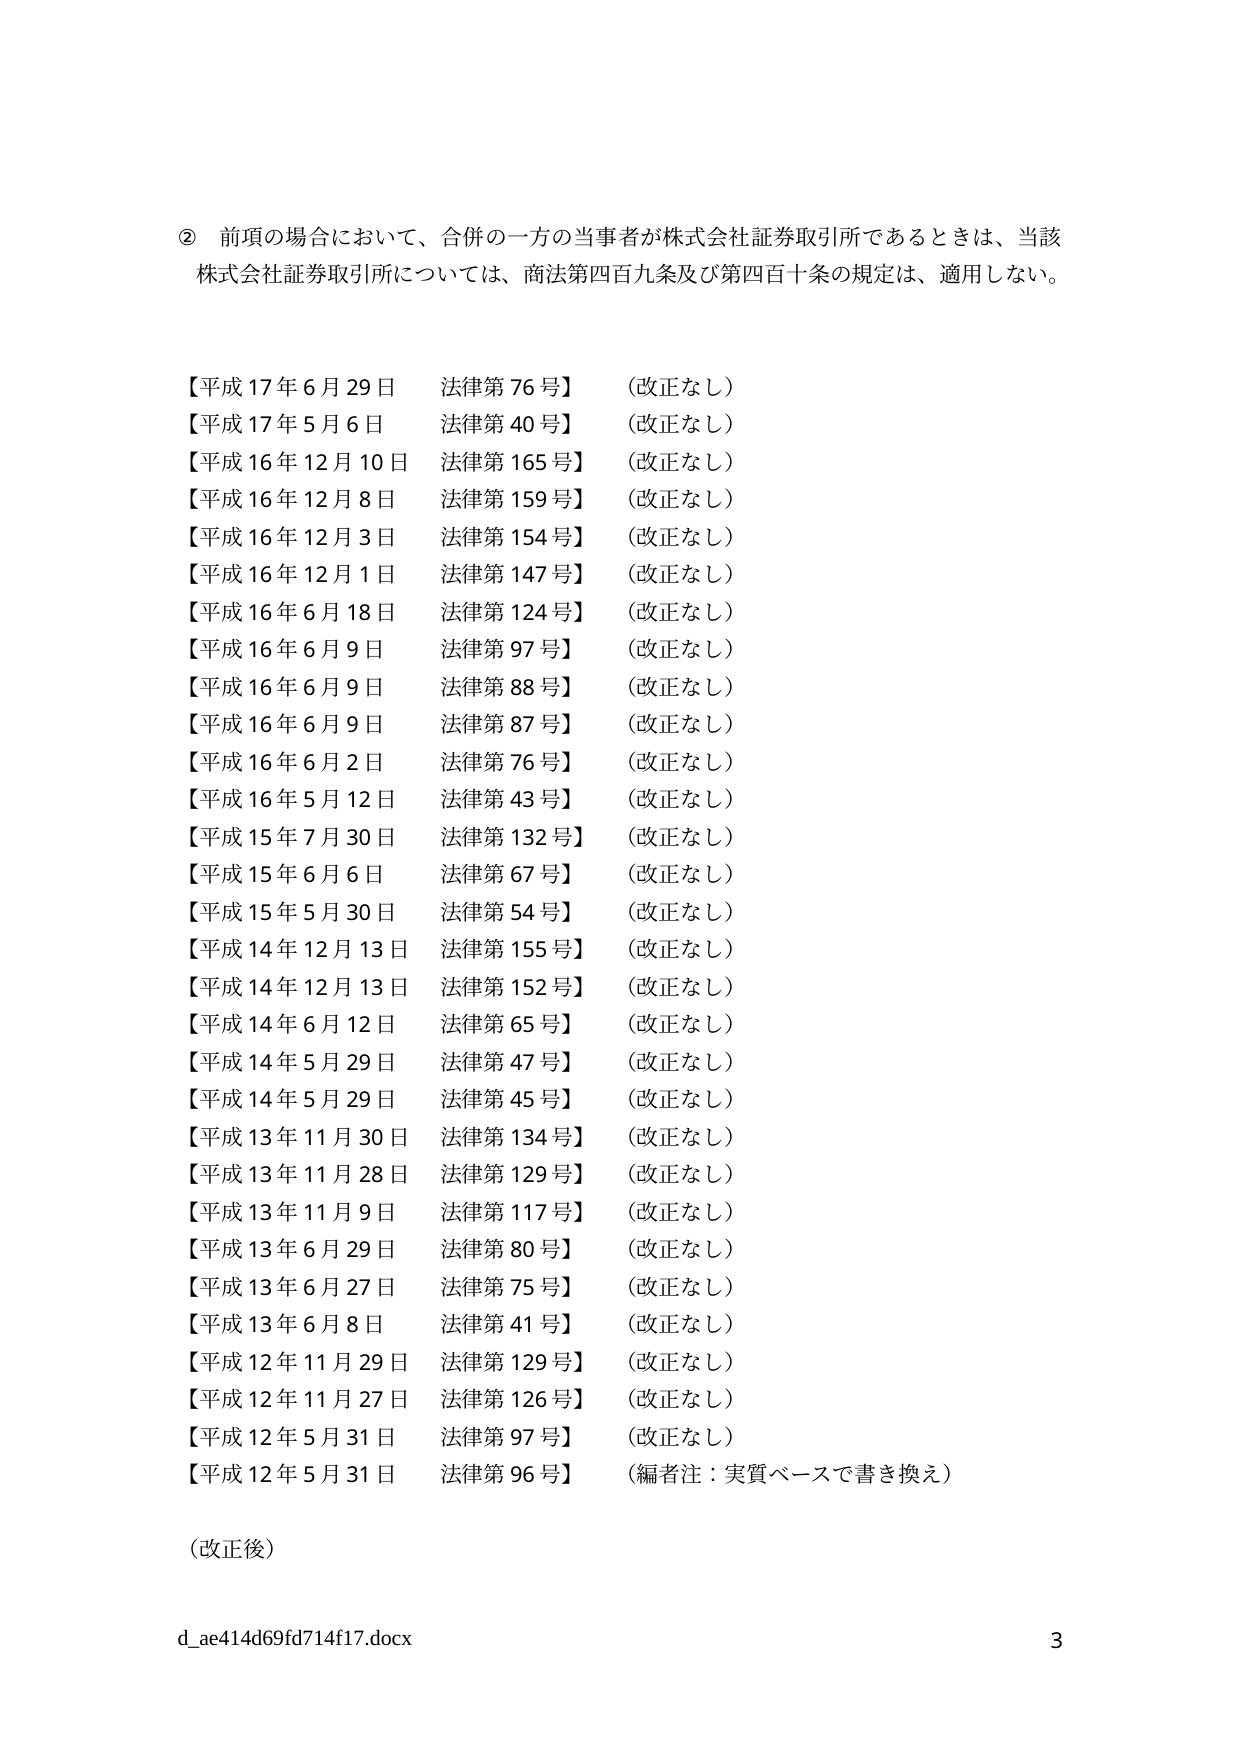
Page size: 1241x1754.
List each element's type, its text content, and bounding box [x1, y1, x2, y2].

text 【平成16年6月2日 法律第76号】 （改正なし） [177, 742, 1063, 779]
text 【平成16年6月18日 法律第124号】 （改正なし） [177, 592, 1063, 629]
text 【平成16年6月9日 法律第87号】 （改正なし） [177, 704, 1063, 742]
text 【平成13年6月29日 法律第80号】 （改正なし） [177, 1229, 1063, 1267]
text 【平成15年5月30日 法律第54号】 （改正なし） [177, 892, 1063, 929]
text 【平成13年6月27日 法律第75号】 （改正なし） [177, 1267, 1063, 1304]
text 【平成13年11月9日 法律第117号】 （改正なし） [177, 1192, 1063, 1229]
text 【平成14年5月29日 法律第47号】 （改正なし） [177, 1042, 1063, 1079]
text 【平成16年12月1日 法律第147号】 （改正なし） [177, 554, 1063, 592]
text 【平成16年6月9日 法律第97号】 （改正なし） [177, 629, 1063, 667]
text 【平成13年11月30日 法律第134号】 （改正なし） [177, 1117, 1063, 1154]
text 【平成17年6月29日 法律第76号】 （改正なし） [177, 367, 1063, 404]
text 【平成12年5月31日 法律第97号】 （改正なし） [177, 1417, 1063, 1454]
text ② 前項の場合において、合併の一方の当事者が株式会社証券取引所であるときは、当該株式会社証券取引所については、商法第四百九条及び第四百十条の規定は、適用しない。 [177, 217, 1063, 292]
text 【平成14年6月12日 法律第65号】 （改正なし） [177, 1004, 1063, 1042]
text 【平成15年6月6日 法律第67号】 （改正なし） [177, 854, 1063, 892]
text 【平成17年5月6日 法律第40号】 （改正なし） [177, 404, 1063, 442]
text 【平成12年11月27日 法律第126号】 （改正なし） [177, 1379, 1063, 1417]
text 【平成16年12月10日 法律第165号】 （改正なし） [177, 442, 1063, 479]
text 【平成14年5月29日 法律第45号】 （改正なし） [177, 1079, 1063, 1117]
text 【平成12年11月29日 法律第129号】 （改正なし） [177, 1342, 1063, 1379]
text 【平成13年11月28日 法律第129号】 （改正なし） [177, 1154, 1063, 1192]
text 【平成16年5月12日 法律第43号】 （改正なし） [177, 779, 1063, 817]
text 【平成14年12月13日 法律第155号】 （改正なし） [177, 929, 1063, 967]
text 【平成14年12月13日 法律第152号】 （改正なし） [177, 967, 1063, 1004]
text 【平成16年12月8日 法律第159号】 （改正なし） [177, 479, 1063, 517]
text 【平成15年7月30日 法律第132号】 （改正なし） [177, 817, 1063, 854]
text 【平成16年12月3日 法律第154号】 （改正なし） [177, 517, 1063, 554]
text 【平成12年5月31日 法律第96号】 （編者注：実質ベースで書き換え） [177, 1454, 1063, 1492]
text 【平成16年6月9日 法律第88号】 （改正なし） [177, 667, 1063, 704]
text 【平成13年6月8日 法律第41号】 （改正なし） [177, 1304, 1063, 1342]
text （改正後） [177, 1529, 1063, 1567]
